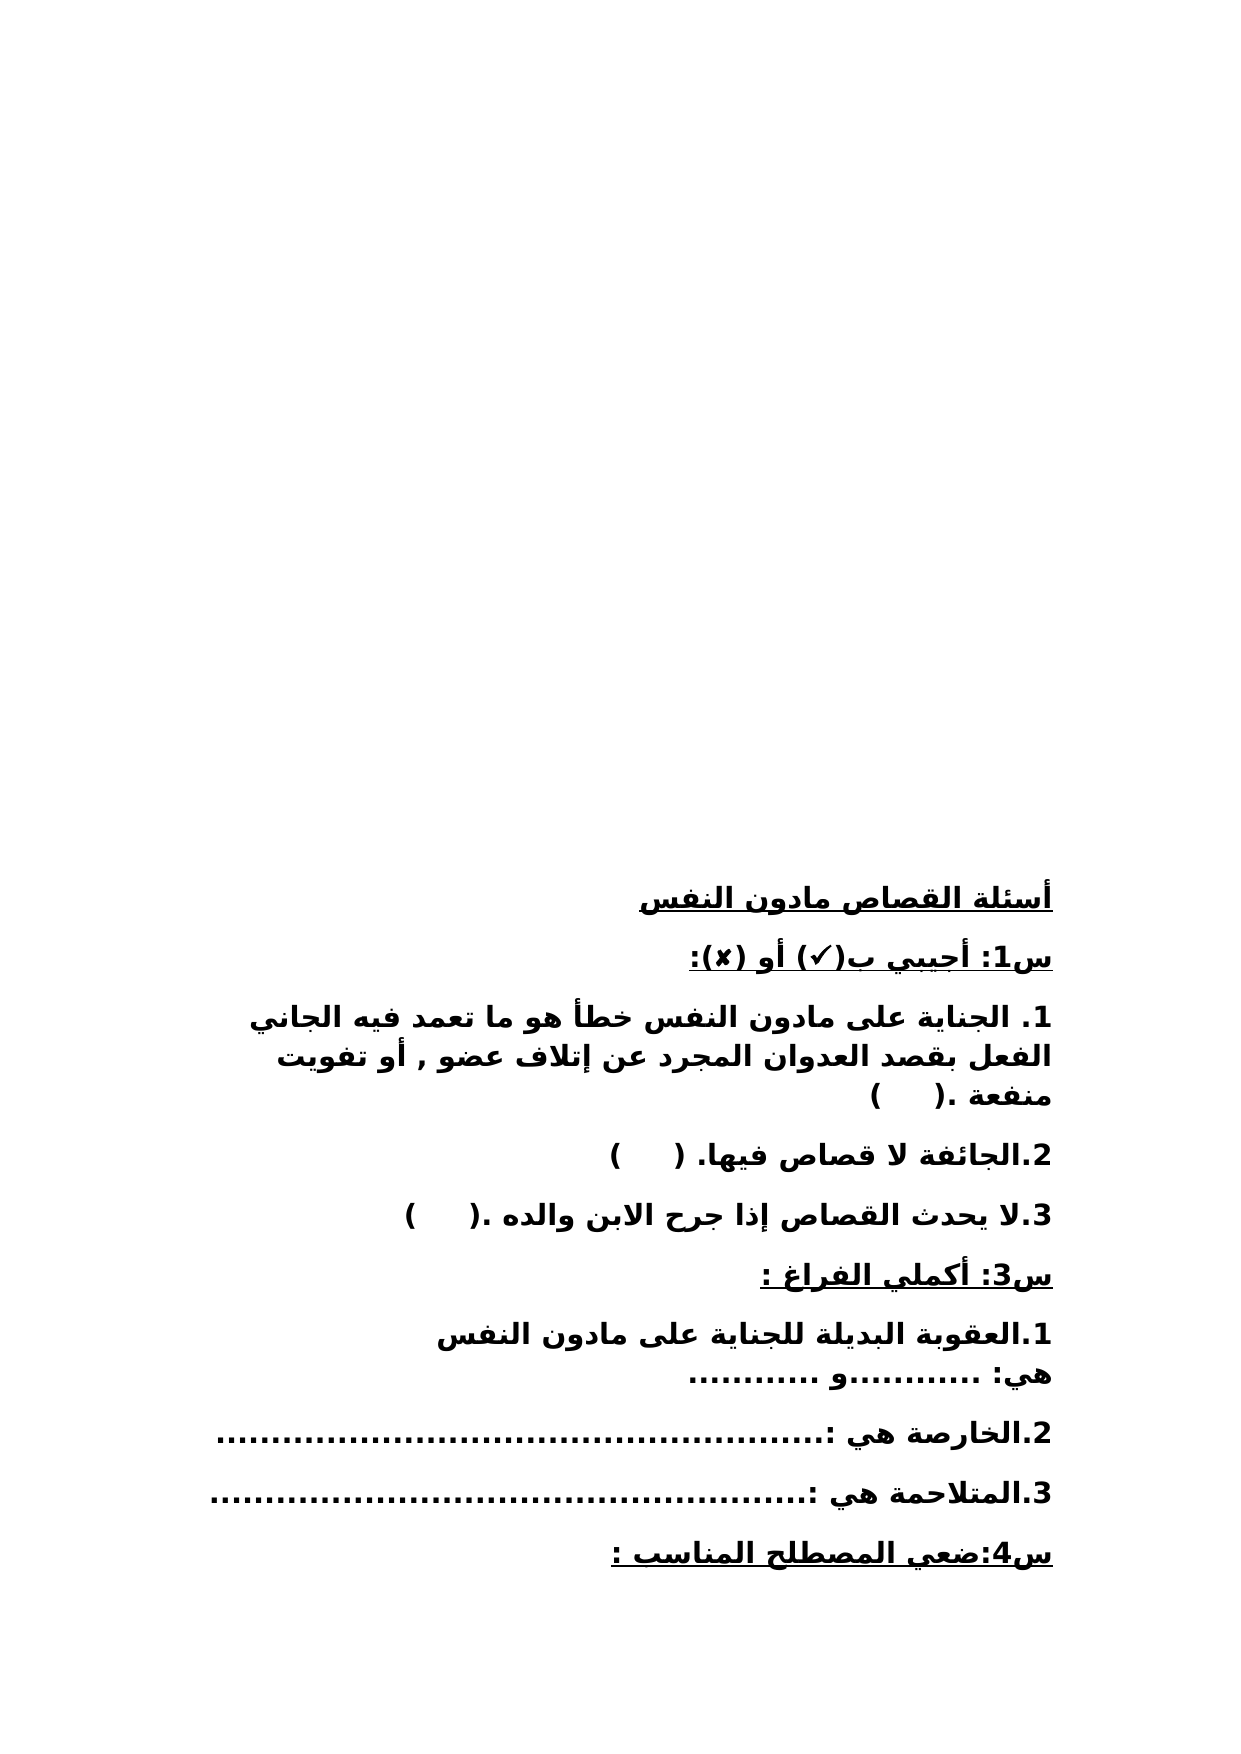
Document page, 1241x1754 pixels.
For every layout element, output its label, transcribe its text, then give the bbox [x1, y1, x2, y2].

text 3.لا يحدث القصاص إذا جرح الابن والده .( ) [187, 1198, 1053, 1232]
text 2.الخارصة هي :....................................................... [187, 1416, 1053, 1450]
text 1.العقوبة البديلة للجناية على مادون النفس هي: ............و ............ [187, 1318, 1053, 1391]
text 1. الجناية على مادون النفس خطأ هو ما تعمد فيه الجاني الفعل بقصد العدوان المجرد عن إتلاف عضو , أو تفويت منفعة .( ) [187, 1001, 1053, 1112]
text أسئلة القصاص مادون النفس [187, 881, 1053, 915]
text 2.الجائفة لا قصاص فيها. ( ) [187, 1138, 1053, 1172]
text س1: أجيبي ب() أو (): [187, 941, 1053, 975]
text 3.المتلاحمة هي :...................................................... [187, 1476, 1053, 1510]
text س4:ضعي المصطلح المناسب : [187, 1536, 1053, 1570]
text س3: أكملي الفراغ : [187, 1258, 1053, 1292]
